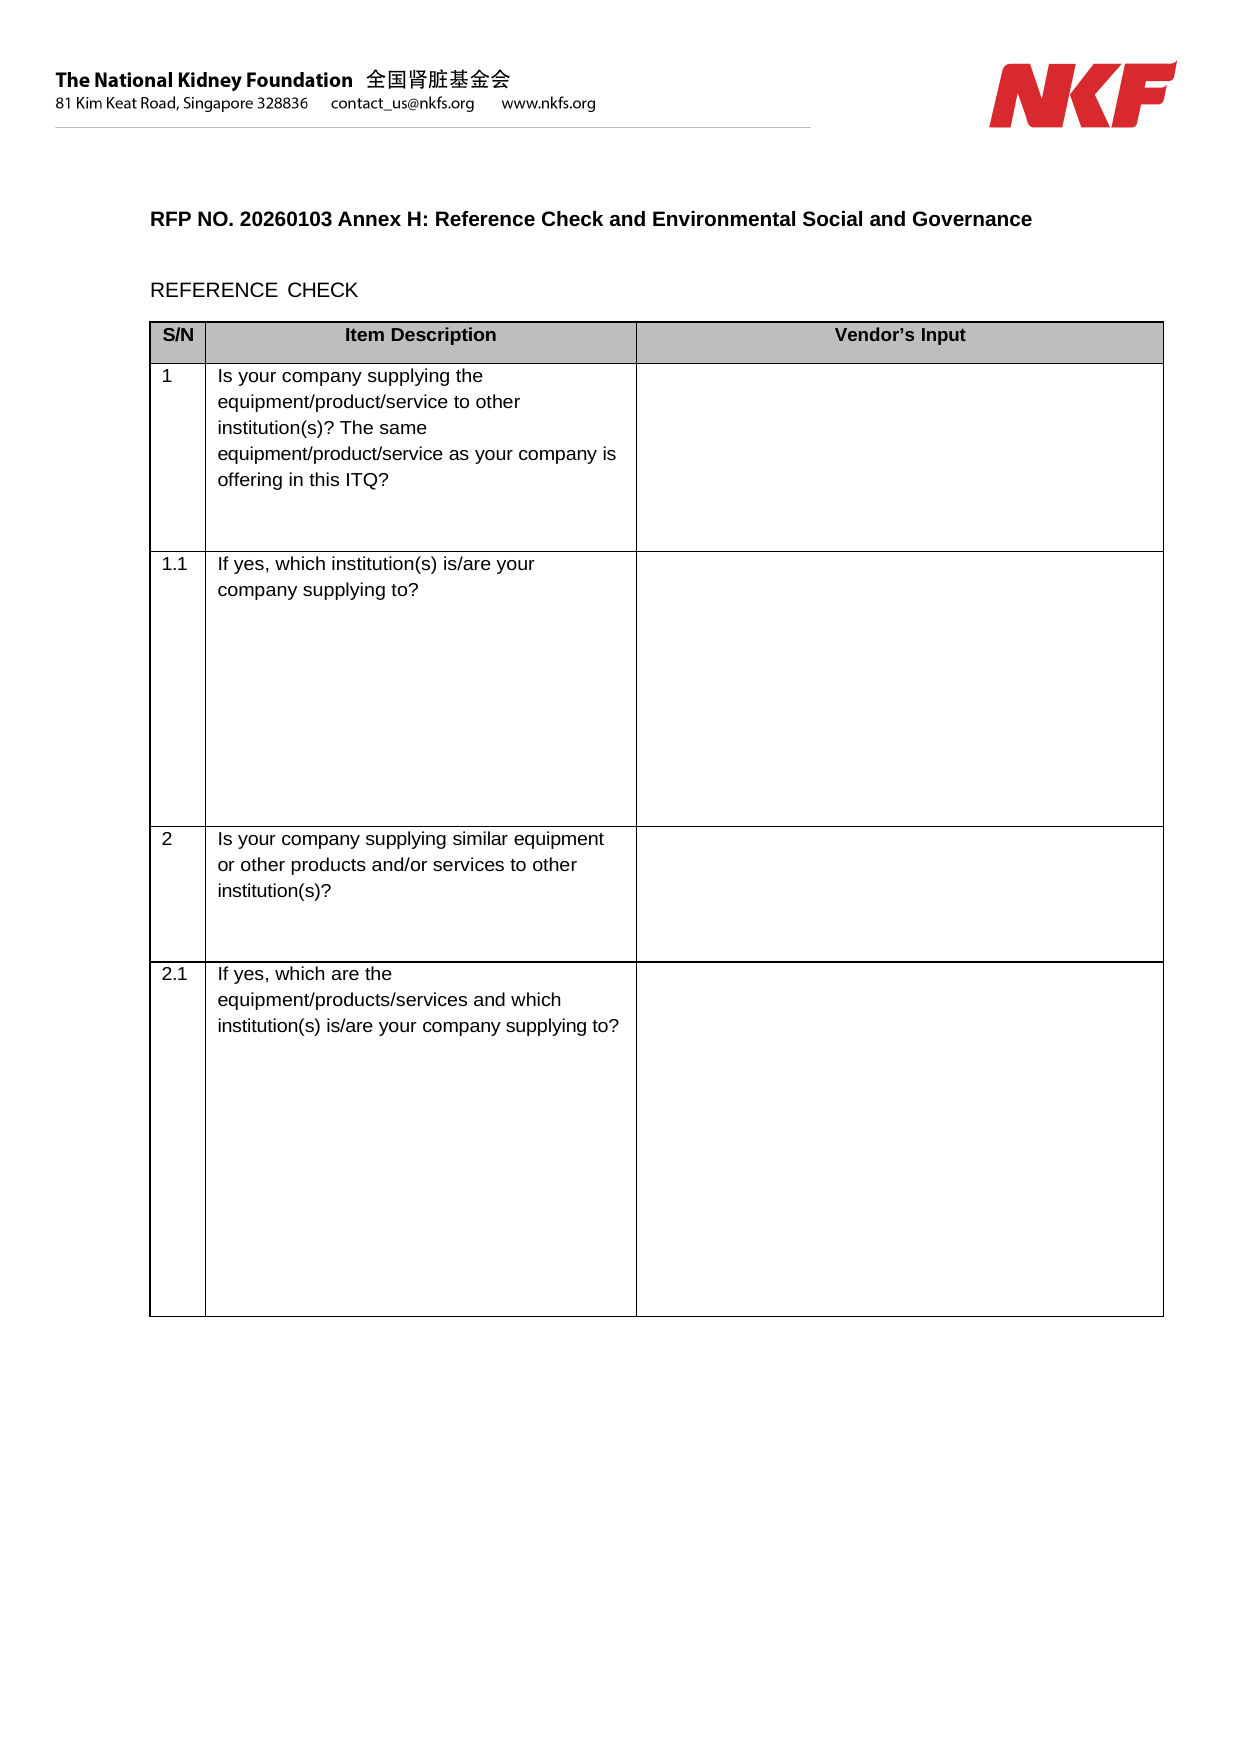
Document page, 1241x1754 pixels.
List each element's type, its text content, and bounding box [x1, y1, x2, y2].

table_cell If yes, which institution(s) is/are your company supplying to? [206, 552, 636, 826]
table_cell [637, 963, 1163, 1316]
text RFP NO. 20260103 Annex H: Reference Check and Environmental Social and Governance [150, 206, 1090, 230]
table_cell Is your company supplying similar equipment or other products and/or services to other institution(s)? [206, 827, 636, 961]
table_cell 1 [151, 364, 205, 551]
picture [0, 0, 1232, 160]
table_header Vendor’s Input [637, 323, 1163, 363]
table_cell 2.1 [151, 963, 205, 1316]
table_cell 2 [151, 827, 205, 961]
table_cell Is your company supplying the equipment/product/service to other institution(s)? The same equipment/product/service as your company is offering in this ITQ? [206, 364, 636, 551]
table_header S/N [151, 323, 205, 363]
table_cell If yes, which are the equipment/products/services and which institution(s) is/are your company supplying to? [206, 963, 636, 1316]
table_cell [637, 827, 1163, 961]
table_cell 1.1 [151, 552, 205, 826]
table_header Item Description [206, 323, 636, 363]
table_cell [637, 552, 1163, 826]
subtitle REFERENCE CHECK [150, 278, 1090, 302]
table_cell [637, 364, 1163, 551]
